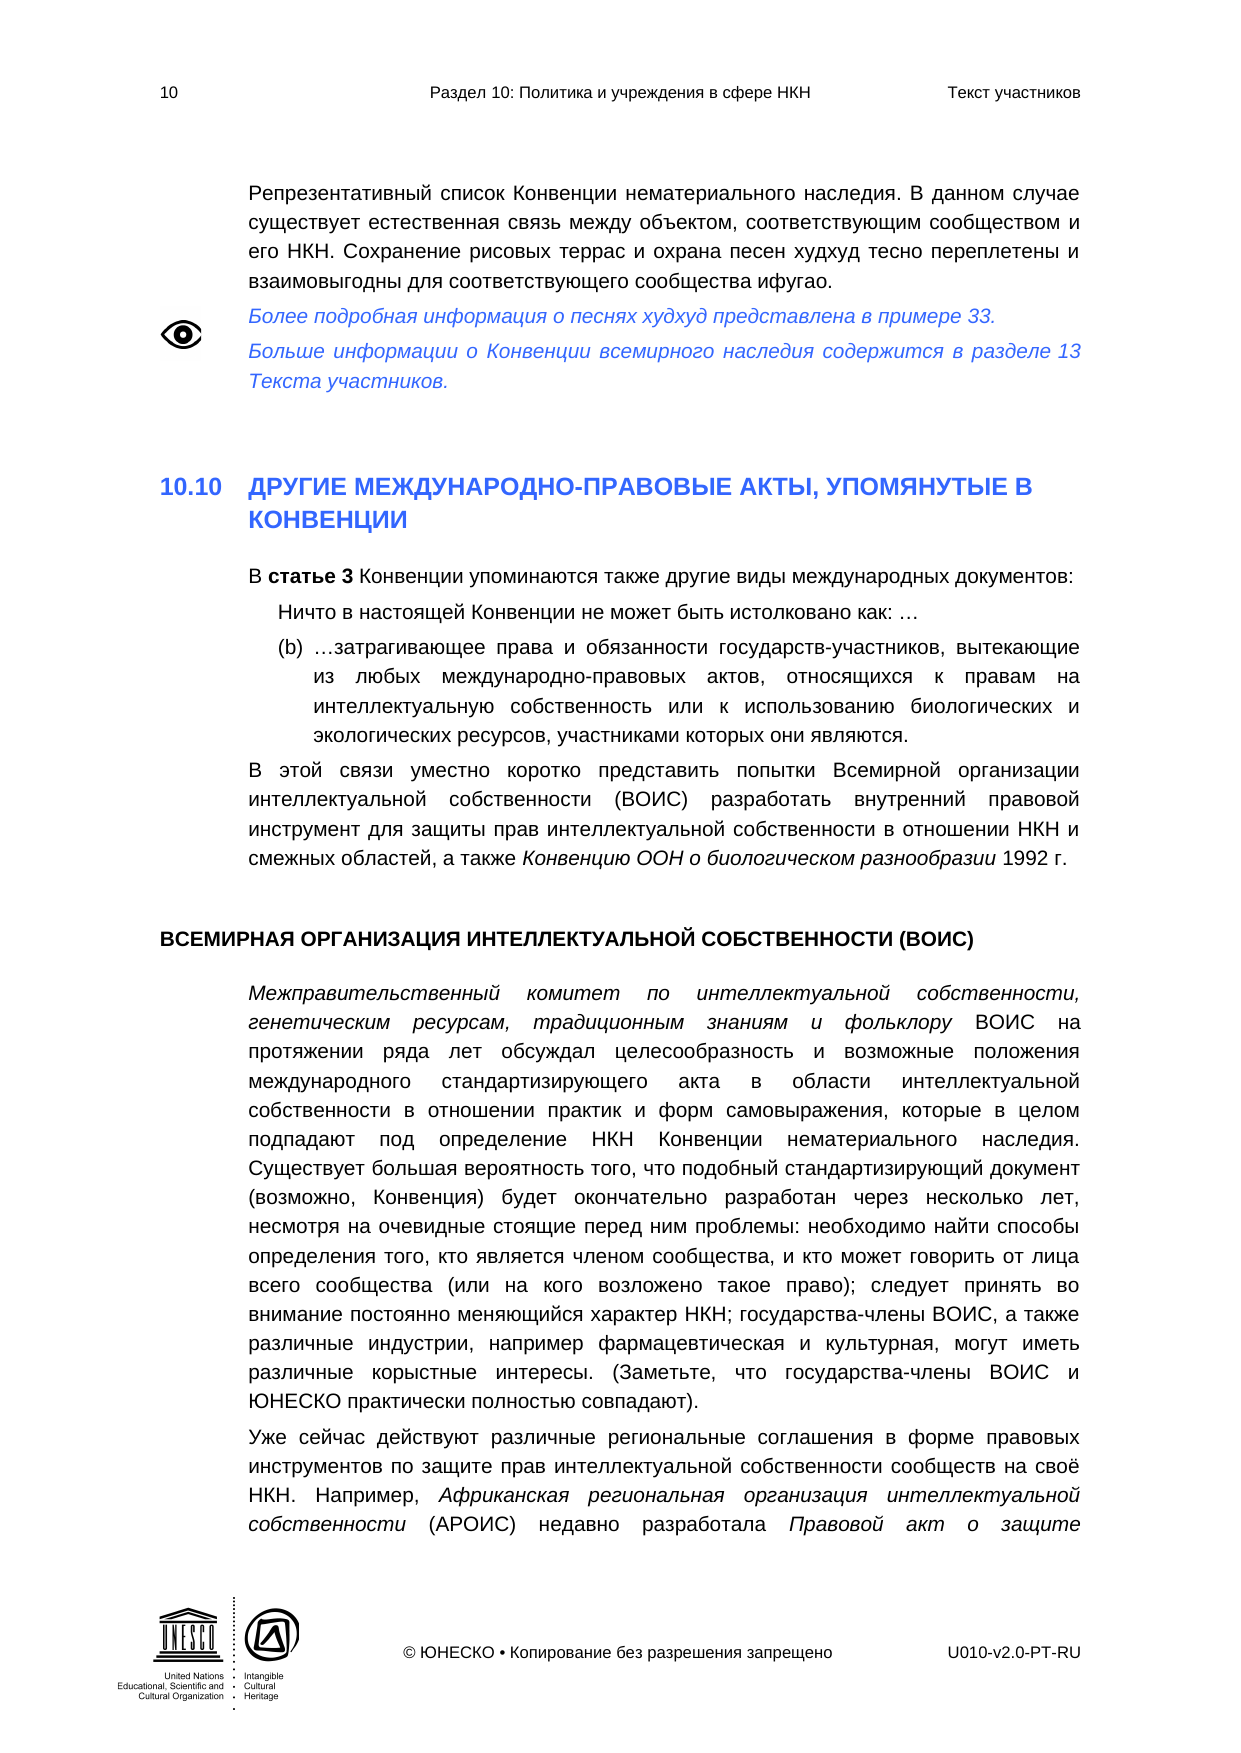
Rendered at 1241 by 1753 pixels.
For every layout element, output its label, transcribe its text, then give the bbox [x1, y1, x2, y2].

text 10.10 другие международно-правовые акты, упомянутые в конвенции [159, 469, 1081, 536]
text Более подробная информация о песнях худхуд представлена в примере 33. [248, 300, 1081, 329]
picture [117, 1597, 299, 1710]
subtitle всемирная организация интеллектуальной собственности (воис) [159, 921, 1081, 952]
text (b) …затрагивающее права и обязанности государств-участников, вытекающие из любых международно-правовых актов, относящихся к правам на интеллектуальную собственность или к использованию биологических и экологических ресурсов, участниками которых они являются. [278, 631, 1081, 748]
text Ничто в настоящей Конвенции не может быть истолковано как: … [278, 596, 1051, 625]
text Больше информации о Конвенции всемирного наследия содержится в разделе 13 Текста участников. [248, 336, 1081, 394]
picture [159, 306, 202, 361]
text Межправительственный комитет по интеллектуальной собственности, генетическим ресурсам, традиционным знаниям и фольклору ВОИС на протяжении ряда лет обсуждал целесообразность и возможные положения международного стандартизирующего акта в области интеллектуальной собственности в отношении практик и форм самовыражения, которые в целом подпадают под определение НКН Конвенции нематериального наследия. Существует большая вероятность того, что подобный стандартизирующий документ (возможно, Конвенция) будет окончательно разработан через несколько лет, несмотря на очевидные стоящие перед ним проблемы: необходимо найти способы определения того, кто является членом сообщества, и кто может говорить от лица всего сообщества (или на кого возложено такое право); следует принять во внимание постоянно меняющийся характер НКН; государства-члены ВОИС, а также различные индустрии, например фармацевтическая и культурная, могут иметь различные корыстные интересы. (Заметьте, что государства-члены ВОИС и ЮНЕСКО практически полностью совпадают). [248, 977, 1081, 1415]
text В статье 3 Конвенции упоминаются также другие виды международных документов: [248, 561, 1081, 590]
text В этой связи уместно коротко представить попытки Всемирной организации интеллектуальной собственности (ВОИС) разработать внутренний правовой инструмент для защиты прав интеллектуальной собственности в отношении НКН и смежных областей, а также Конвенцию ООН о биологическом разнообразии 1992 г. [248, 754, 1081, 871]
